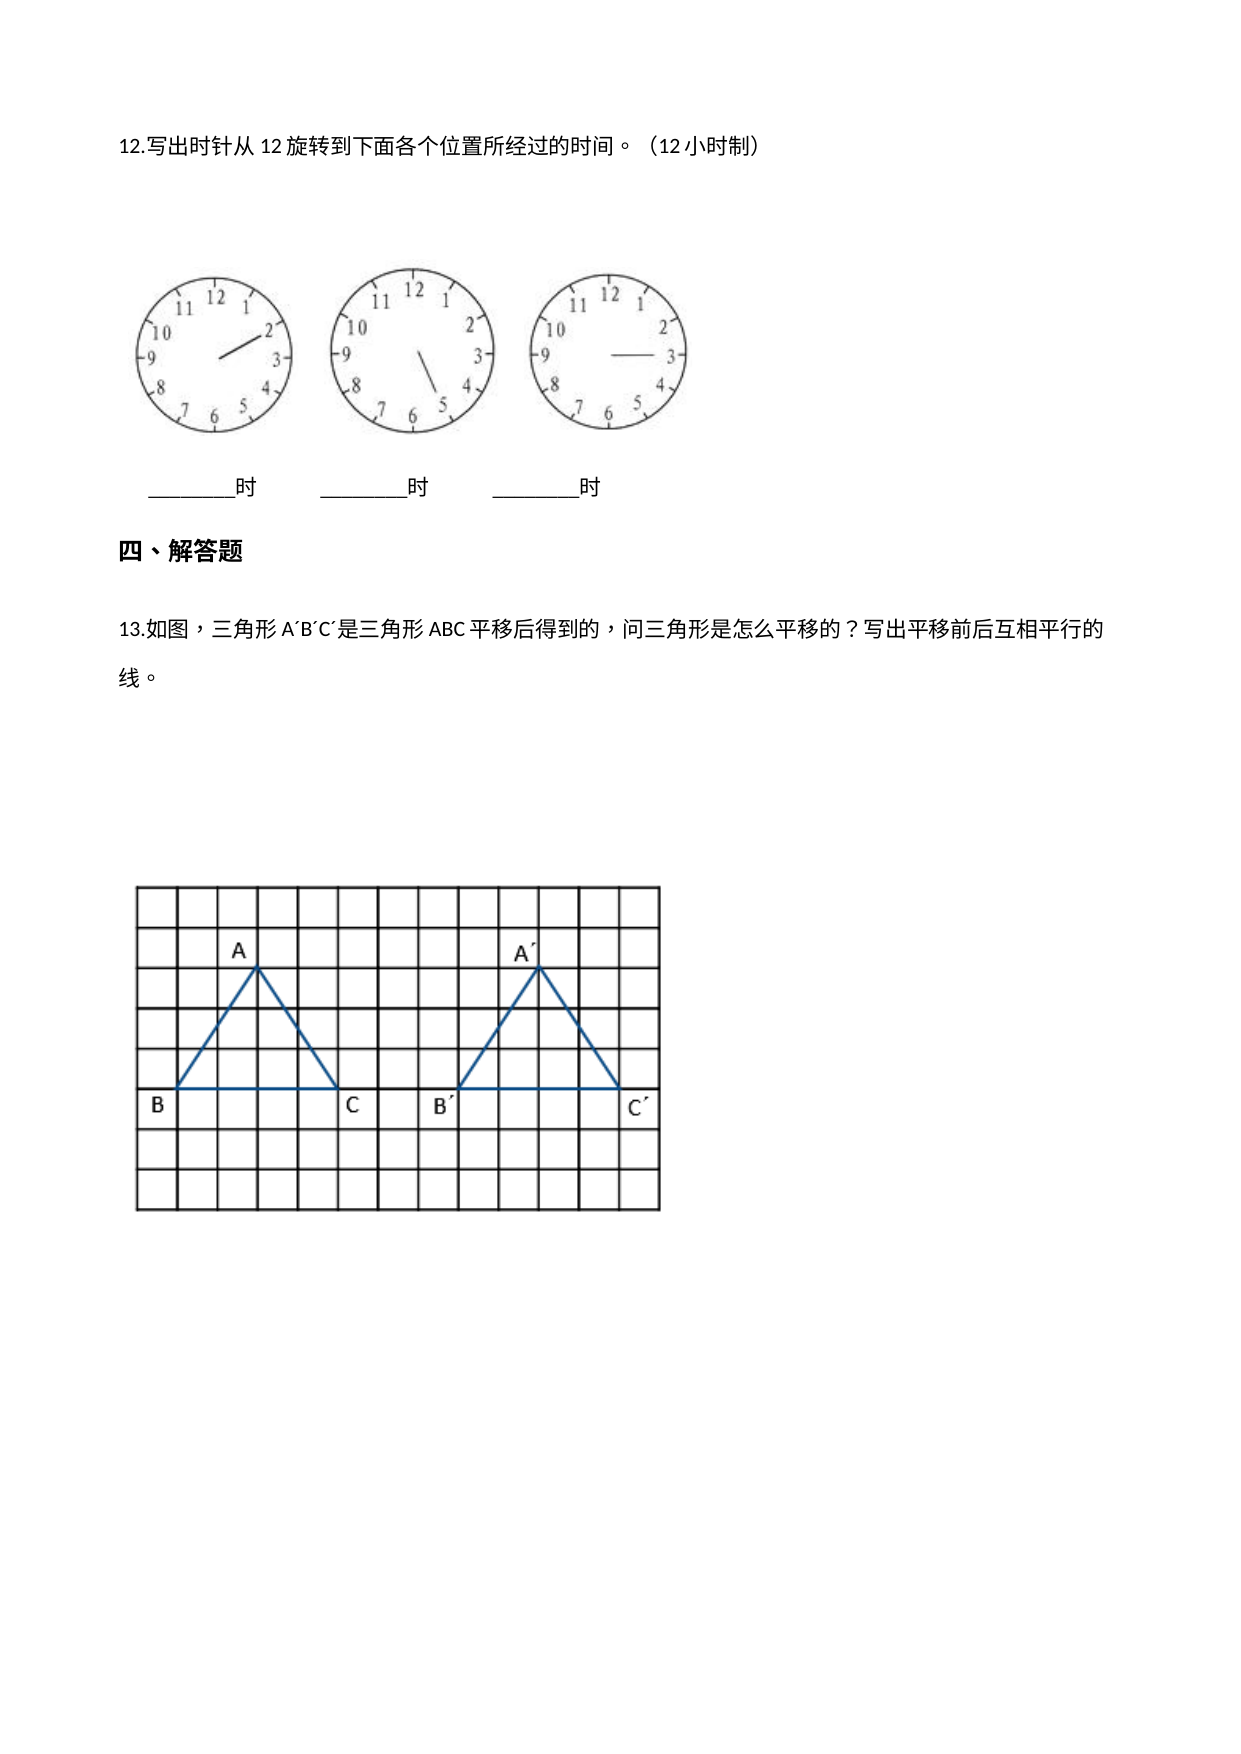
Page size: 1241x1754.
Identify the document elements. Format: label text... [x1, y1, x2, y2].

text 12.写出时针从12旋转到下面各个位置所经过的时间。（12小时制） ________时 ________时 ________时 [118, 129, 1122, 503]
picture [523, 267, 693, 436]
picture [118, 872, 675, 1229]
text 四、解答题 [118, 518, 1122, 583]
picture [128, 267, 299, 436]
picture [323, 259, 499, 436]
